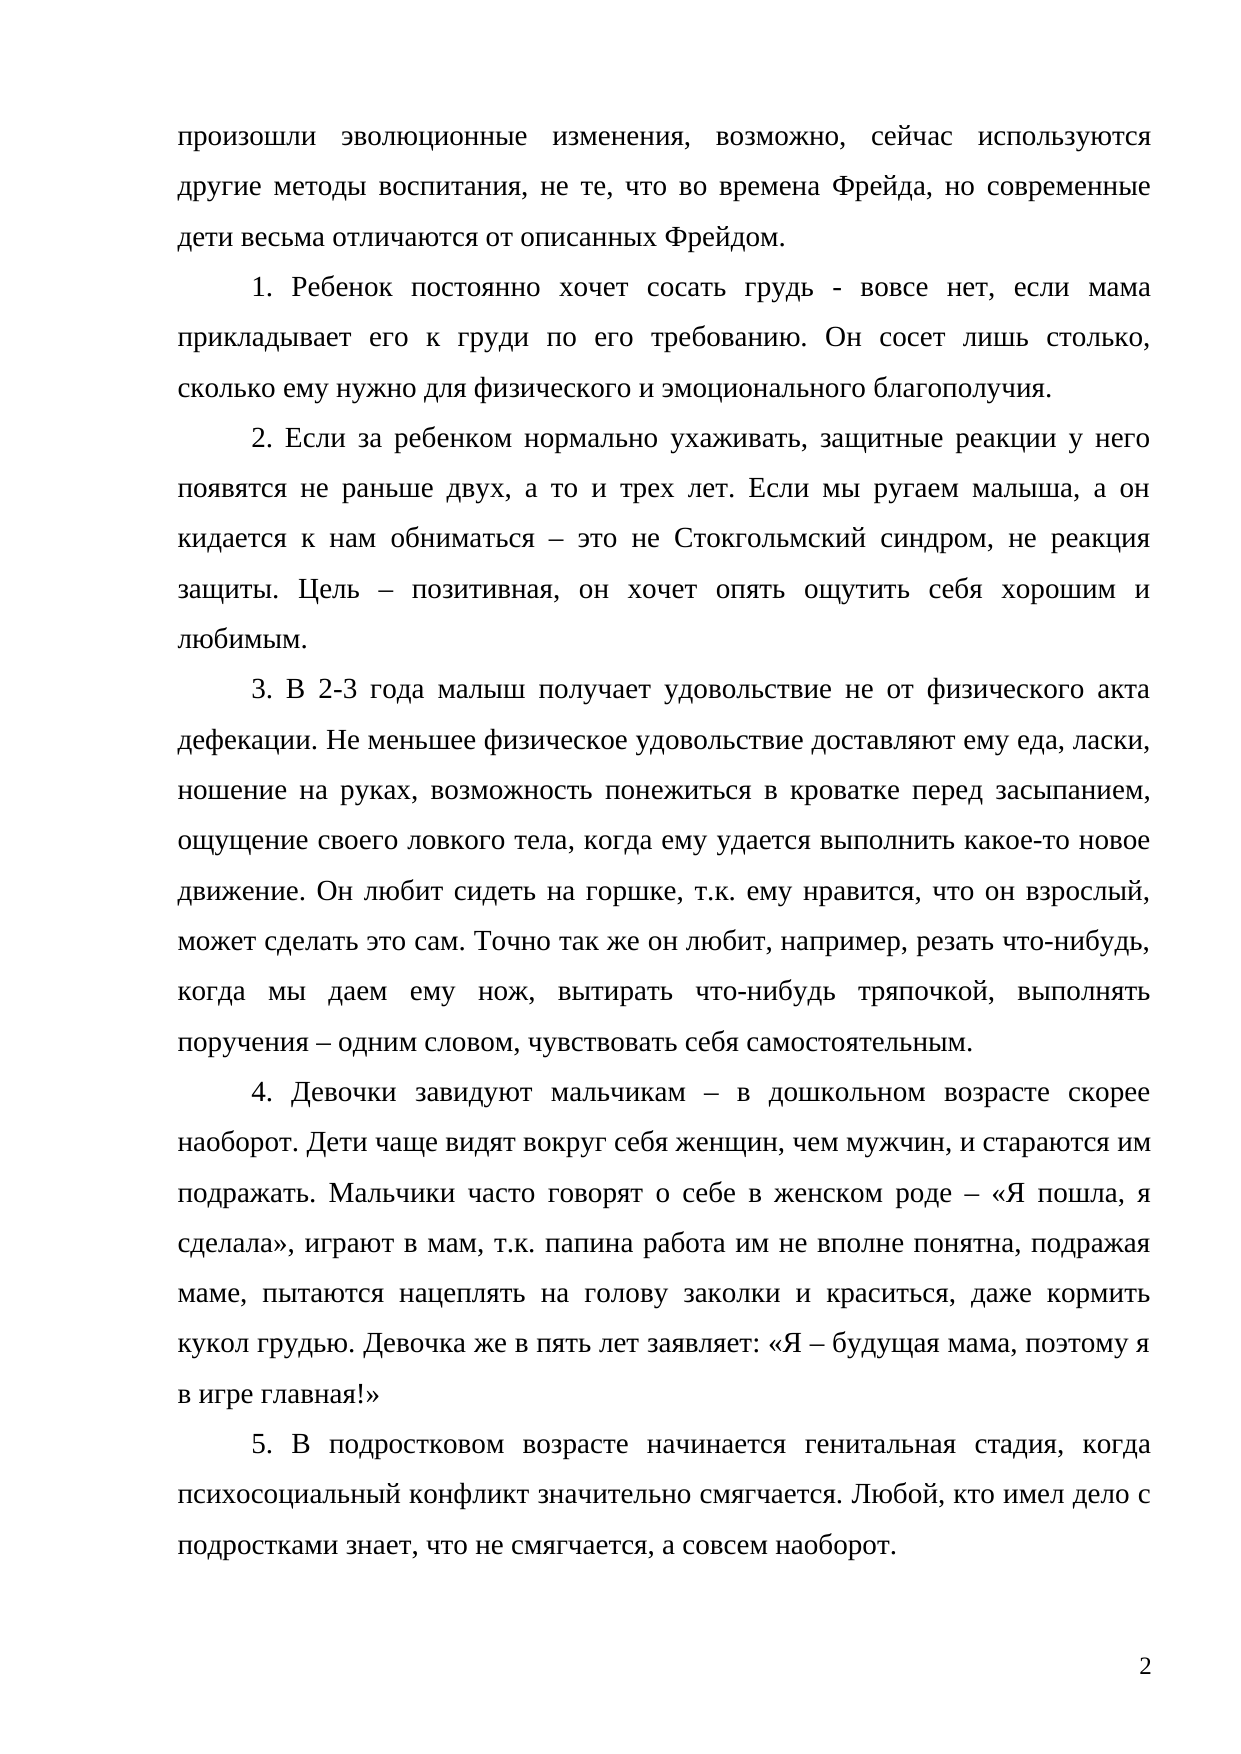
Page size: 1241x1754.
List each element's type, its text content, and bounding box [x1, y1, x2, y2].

text 2. Если за ребенком нормально ухаживать, защитные реакции у него появятся не раньше двух, а то и трех лет. Если мы ругаем малыша, а он кидается к нам обниматься – это не Стокгольмский синдром, не реакция защиты. Цель – позитивная, он хочет опять ощутить себя хорошим и любимым. [177, 420, 1152, 655]
text 5. В подростковом возрасте начинается генитальная стадия, когда психосоциальный конфликт значительно смягчается. Любой, кто имел дело с подростками знает, что не смягчается, а совсем наоборот. [177, 1426, 1152, 1560]
text 4. Девочки завидуют мальчикам – в дошкольном возрасте скорее наоборот. Дети чаще видят вокруг себя женщин, чем мужчин, и стараются им подражать. Мальчики часто говорят о себе в женском роде – «Я пошла, я сделала», играют в мам, т.к. папина работа им не вполне понятна, подражая маме, пытаются нацеплять на голову заколки и краситься, даже кормить кукол грудью. Девочка же в пять лет заявляет: «Я – будущая мама, поэтому я в игре главная!» [177, 1074, 1152, 1409]
text 1. Ребенок постоянно хочет сосать грудь - вовсе нет, если мама прикладывает его к груди по его требованию. Он сосет лишь столько, сколько ему нужно для физического и эмоционального благополучия. [177, 269, 1152, 403]
text 3. В 2-3 года малыш получает удовольствие не от физического акта дефекации. Не меньшее физическое удовольствие доставляют ему еда, ласки, ношение на руках, возможность понежиться в кроватке перед засыпанием, ощущение своего ловкого тела, когда ему удается выполнить какое-то новое движение. Он любит сидеть на горшке, т.к. ему нравится, что он взрослый, может сделать это сам. Точно так же он любит, например, резать что-нибудь, когда мы даем ему нож, вытирать что-нибудь тряпочкой, выполнять поручения – одним словом, чувствовать себя самостоятельным. [177, 672, 1152, 1057]
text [177, 118, 1152, 252]
